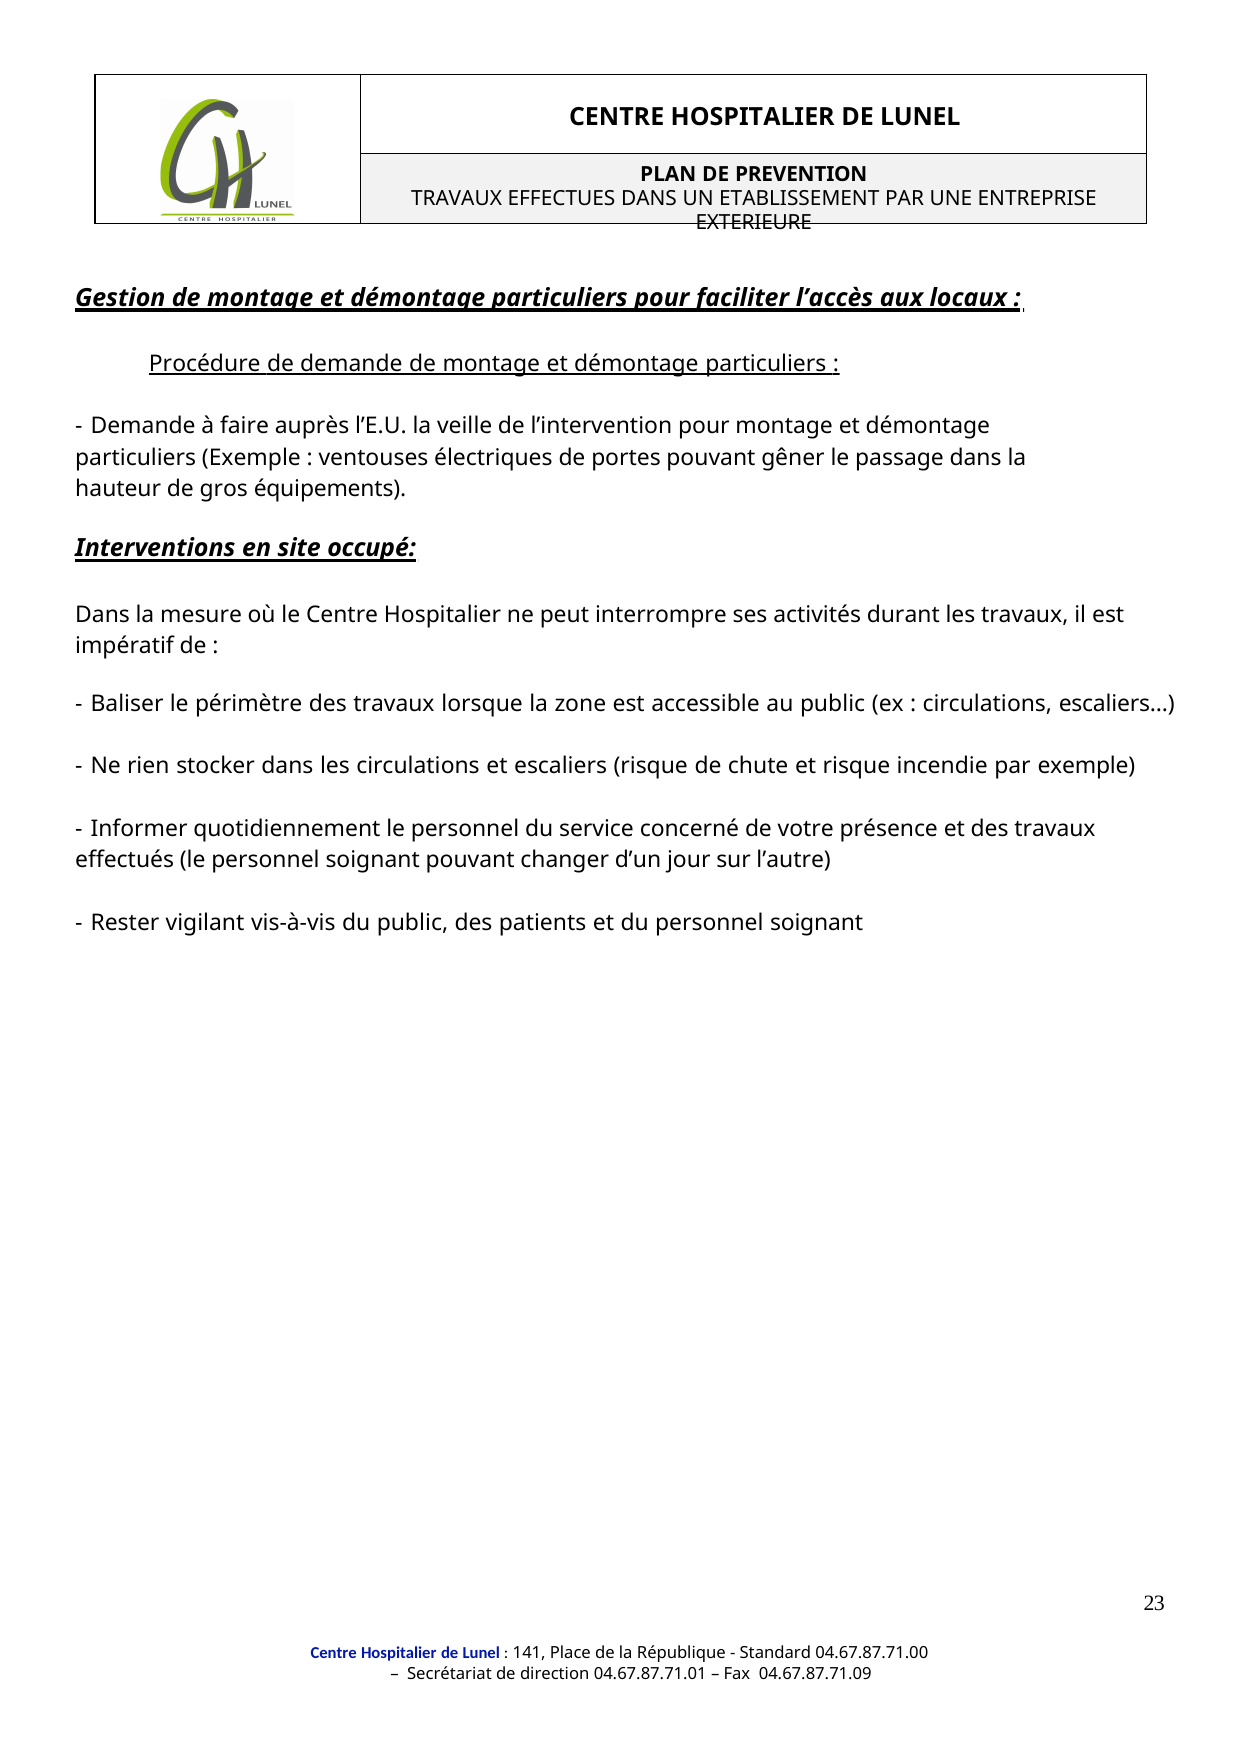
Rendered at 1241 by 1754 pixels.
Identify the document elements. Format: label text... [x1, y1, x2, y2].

subtitle Interventions en site occupé: [75, 530, 1196, 564]
picture [160, 99, 295, 221]
list Demande à faire auprès l’E.U. la veille de l’intervention pour montage et démontage particuliers (Exemple : ventouses électriques de portes pouvant gêner le passage dans la hauteur de gros équipements). [75, 409, 1094, 503]
list Ne rien stocker dans les circulations et escaliers (risque de chute et risque incendie par exemple) [75, 749, 1196, 780]
subtitle Gestion de montage et démontage particuliers pour faciliter l’accès aux locaux : [75, 279, 1196, 313]
text Dans la mesure où le Centre Hospitalier ne peut interrompre ses activités durant les travaux, il est impératif de : [75, 598, 1133, 660]
list Rester vigilant vis-à-vis du public, des patients et du personnel soignant [75, 905, 1196, 937]
text Procédure de demande de montage et démontage particuliers : [149, 347, 1196, 378]
list Baliser le périmètre des travaux lorsque la zone est accessible au public (ex : circulations, escaliers…) [75, 687, 1196, 718]
list Informer quotidiennement le personnel du service concerné de votre présence et des travaux effectués (le personnel soignant pouvant changer d’un jour sur l’autre) [75, 812, 1158, 874]
